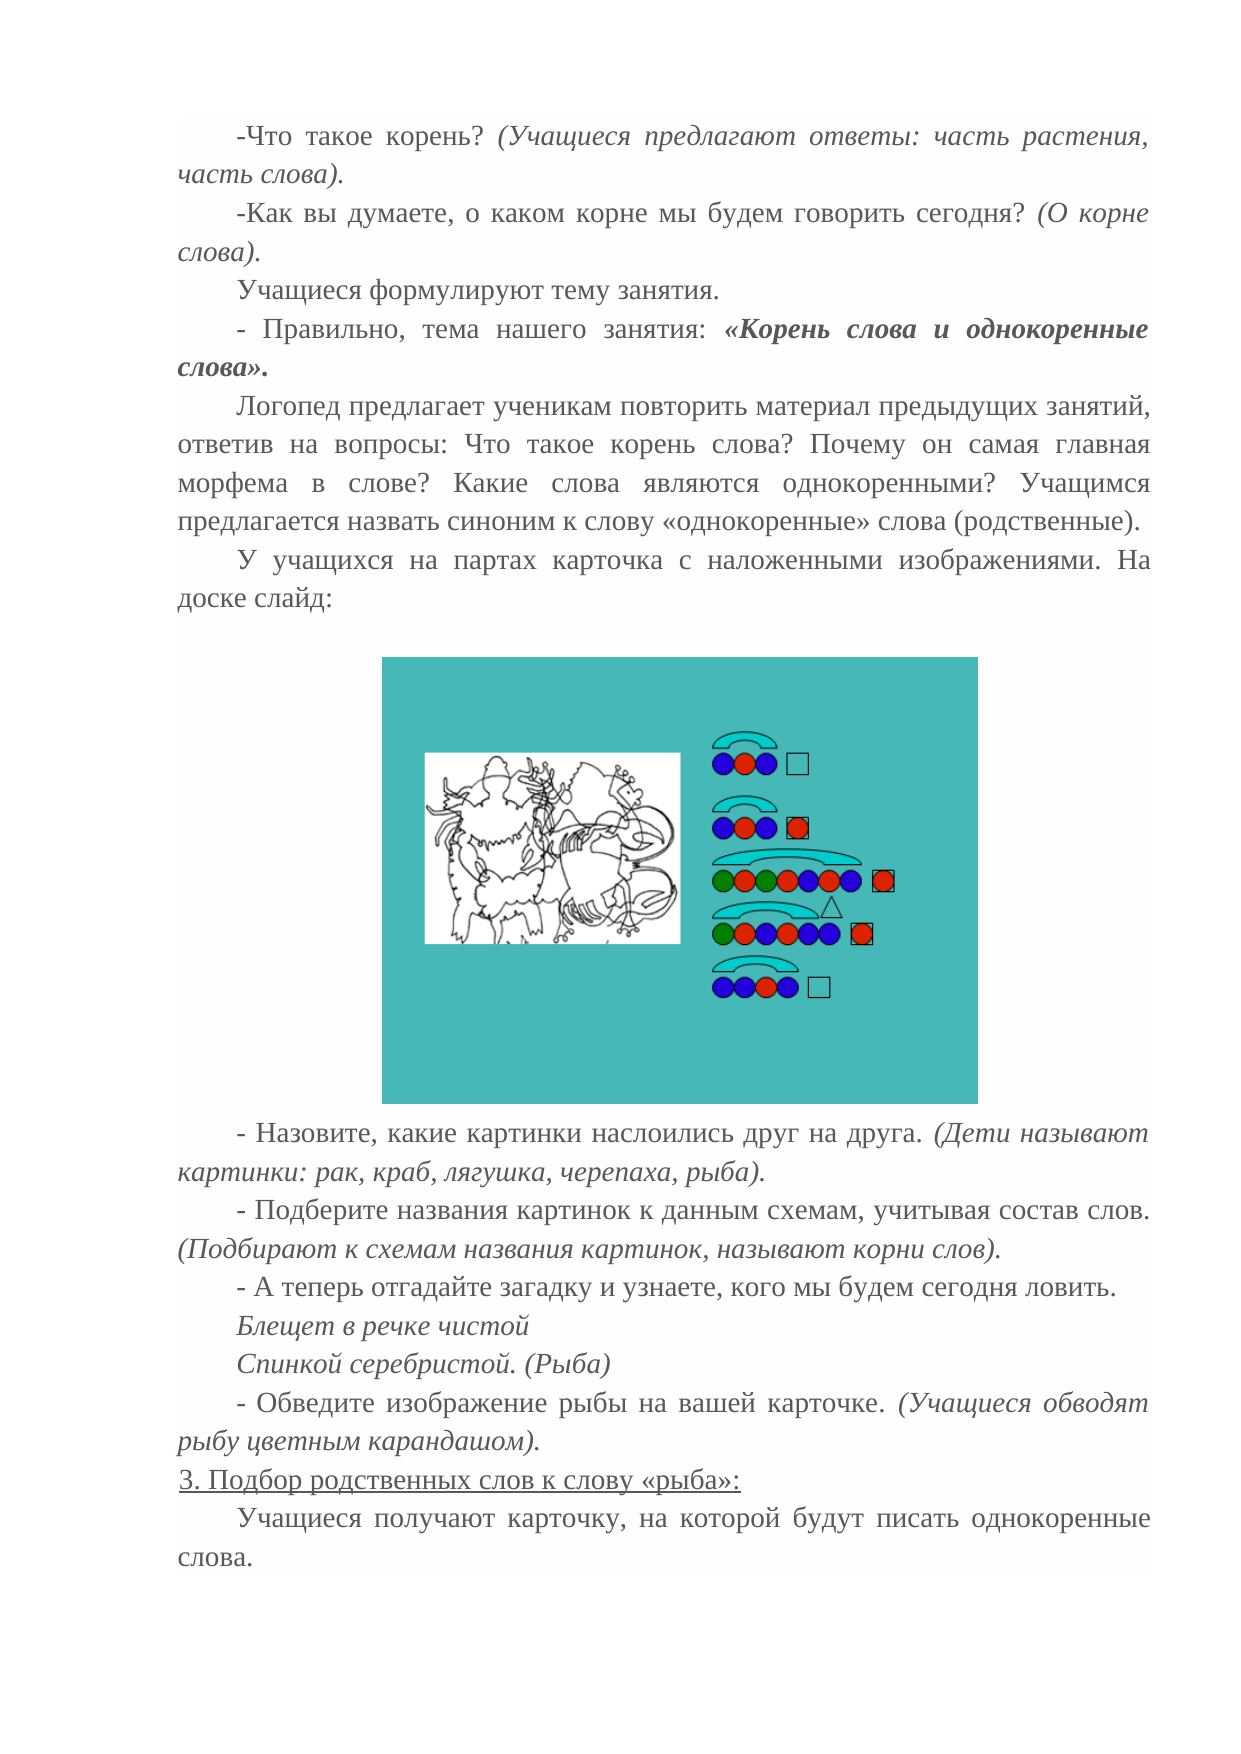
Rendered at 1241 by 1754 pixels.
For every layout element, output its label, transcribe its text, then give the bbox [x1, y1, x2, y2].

picture [382, 657, 978, 1104]
text - Подберите названия картинок к данным схемам, учитывая состав слов. (Подбирают к схемам названия картинок, называют корни слов). [177, 1192, 1152, 1264]
text Блещет в речке чистой [177, 1308, 1152, 1341]
text - А теперь отгадайте загадку и узнаете, кого мы будем сегодня ловить. [177, 1269, 1152, 1303]
text Учащиеся формулируют тему занятия. [177, 272, 1152, 306]
text - Правильно, тема нашего занятия: «Корень слова и однокоренные слова». [177, 311, 1152, 383]
text У учащихся на партах карточка с наложенными изображениями. На доске слайд: [177, 542, 1152, 614]
text Учащиеся получают карточку, на которой будут писать однокоренные слова. [177, 1501, 1152, 1573]
text 3. Подбор родственных слов к слову «рыба»: [179, 1462, 1152, 1496]
text -Как вы думаете, о каком корне мы будем говорить сегодня? (О корне слова). [177, 195, 1152, 267]
text Логопед предлагает ученикам повторить материал предыдущих занятий, ответив на вопросы: Что такое корень слова? Почему он самая главная морфема в слове? Какие слова являются однокоренными? Учащимся предлагается назвать синоним к слову «однокоренные» слова (родственные). [177, 388, 1152, 537]
text -Что такое корень? (Учащиеся предлагают ответы: часть растения, часть слова). [177, 118, 1152, 190]
text - Обведите изображение рыбы на вашей карточке. (Учащиеся обводят рыбу цветным карандашом). [177, 1385, 1152, 1457]
text - Назовите, какие картинки наслоились друг на друга. (Дети называют картинки: рак, краб, лягушка, черепаха, рыба). [177, 1115, 1152, 1187]
text Спинкой серебристой. (Рыба) [177, 1346, 1152, 1380]
